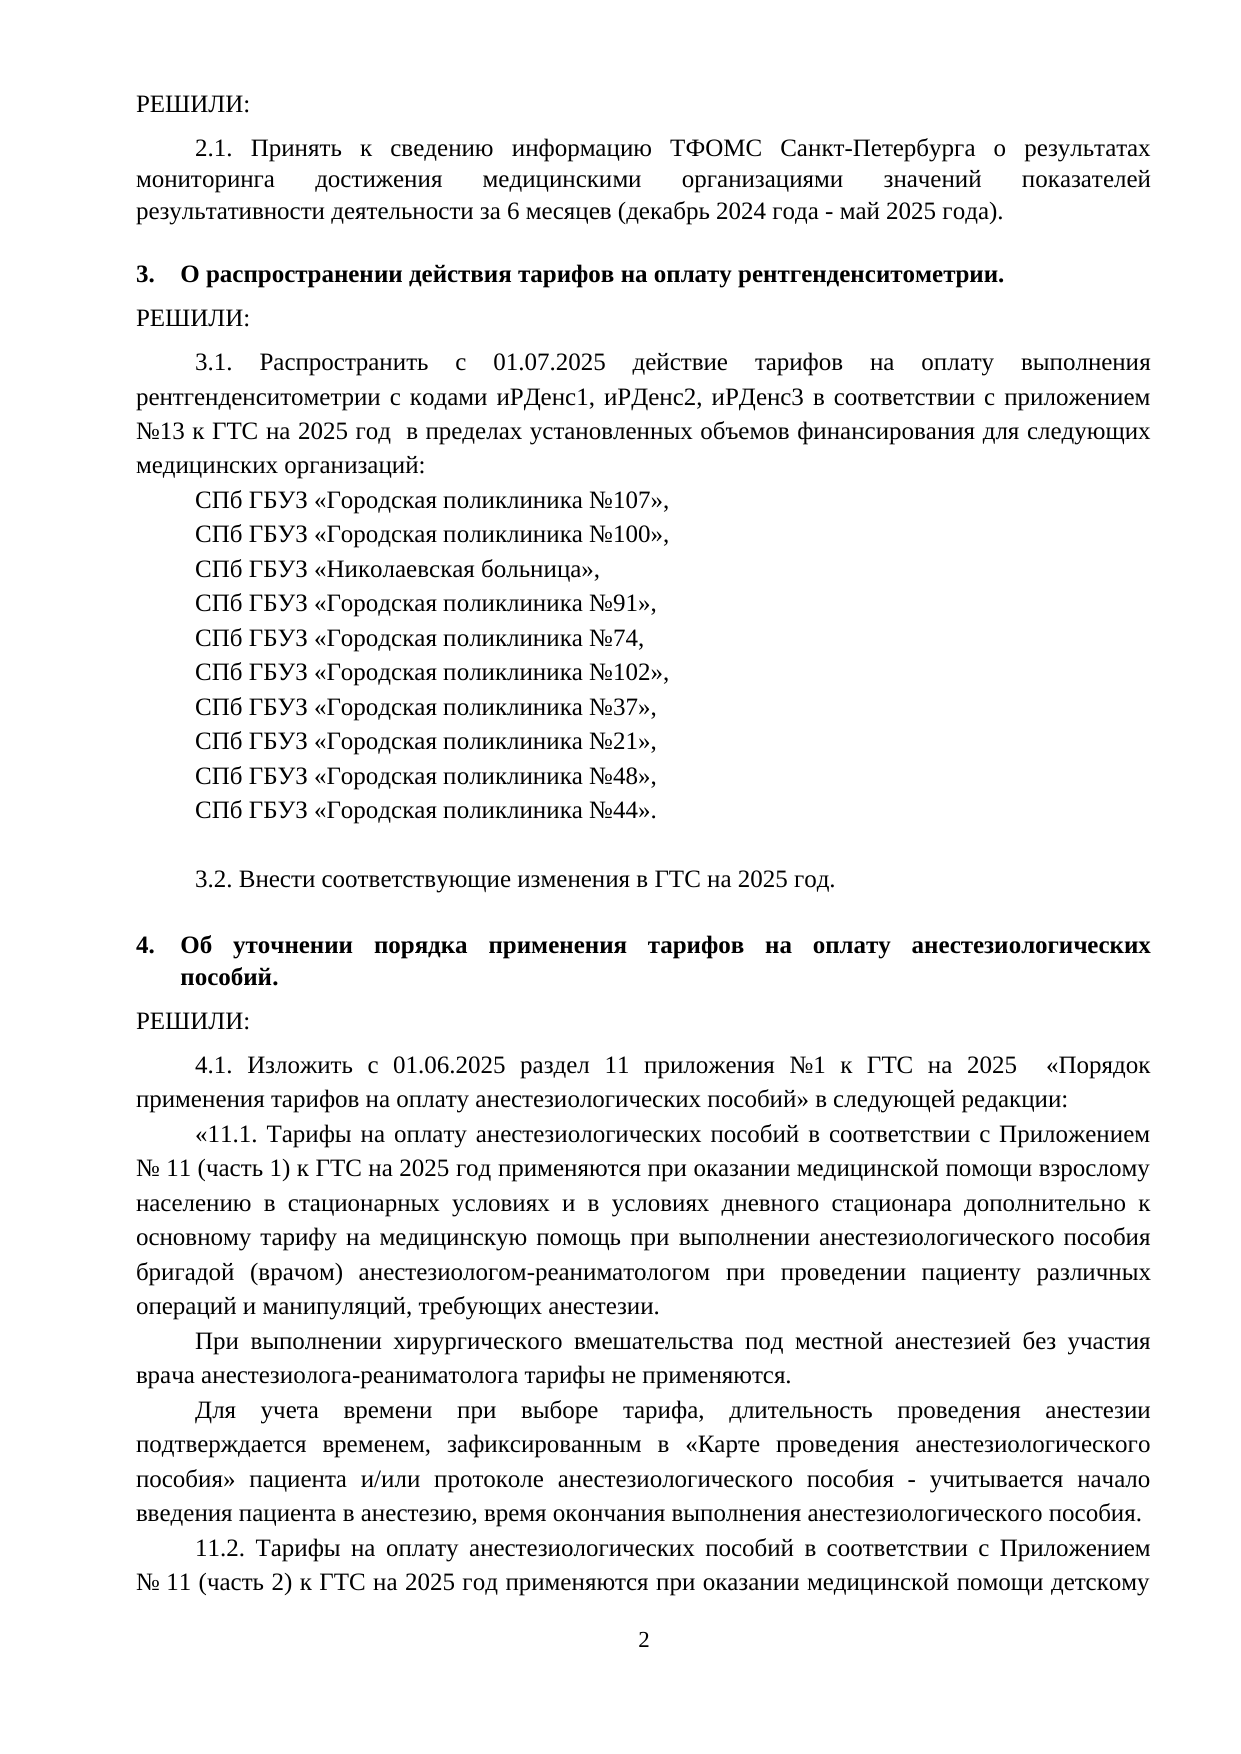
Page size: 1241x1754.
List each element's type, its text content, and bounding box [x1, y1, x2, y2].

text СПб ГБУЗ «Городская поликлиника №37», [136, 692, 1152, 721]
text РЕШИЛИ: [136, 303, 1152, 332]
text СПб ГБУЗ «Городская поликлиника №48», [136, 761, 1152, 789]
text 4.1. Изложить с 01.06.2025 раздел 11 приложения №1 к ГТС на 2025 «Порядок применения тарифов на оплату анестезиологических пособий» в следующей редакции: [136, 1050, 1152, 1113]
text РЕШИЛИ: [136, 89, 1152, 117]
text «11.1. Тарифы на оплату анестезиологических пособий в соответствии с Приложением № 11 (часть 1) к ГТС на 2025 год применяются при оказании медицинской помощи взрослому населению в стационарных условиях и в условиях дневного стационара дополнительно к основному тарифу на медицинскую помощь при выполнении анестезиологического пособия бригадой (врачом) анестезиологом-реаниматологом при проведении пациенту различных операций и манипуляций, требующих анестезии. [136, 1119, 1152, 1320]
list О распространении действия тарифов на оплату рентгенденситометрии. [136, 259, 1152, 288]
text Для учета времени при выборе тарифа, длительность проведения анестезии подтверждается временем, зафиксированным в «Карте проведения анестезиологического пособия» пациента и/или протоколе анестезиологического пособия - учитывается начало введения пациента в анестезию, время окончания выполнения анестезиологического пособия. [136, 1395, 1152, 1527]
text СПб ГБУЗ «Городская поликлиника №74, [136, 623, 1152, 652]
text 3.1. Распространить с 01.07.2025 действие тарифов на оплату выполнения рентгенденситометрии с кодами иРДенс1, иРДенс2, иРДенс3 в соответствии с приложением №13 к ГТС на 2025 год в пределах установленных объемов финансирования для следующих медицинских организаций: [136, 347, 1152, 479]
text 2.1. Принять к сведению информацию ТФОМС Санкт-Петербурга о результатах мониторинга достижения медицинскими организациями значений показателей результативности деятельности за 6 месяцев (декабрь 2024 года - май 2025 года). [136, 133, 1152, 224]
text СПб ГБУЗ «Городская поликлиника №107», [136, 485, 1152, 514]
list Об уточнении порядка применения тарифов на оплату анестезиологических пособий. [136, 930, 1152, 991]
text 3.2. Внести соответствующие изменения в ГТС на 2025 год. [136, 864, 1152, 893]
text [136, 1533, 1152, 1596]
text СПб ГБУЗ «Городская поликлиника №44». [136, 795, 1152, 824]
text СПб ГБУЗ «Городская поликлиника №91», [136, 588, 1152, 617]
text РЕШИЛИ: [136, 1006, 1152, 1034]
text СПб ГБУЗ «Городская поликлиника №102», [136, 657, 1152, 686]
text СПб ГБУЗ «Николаевская больница», [136, 554, 1152, 583]
text СПб ГБУЗ «Городская поликлиника №100», [136, 519, 1152, 548]
text СПб ГБУЗ «Городская поликлиника №21», [136, 726, 1152, 755]
text При выполнении хирургического вмешательства под местной анестезией без участия врача анестезиолога-реаниматолога тарифы не применяются. [136, 1326, 1152, 1389]
